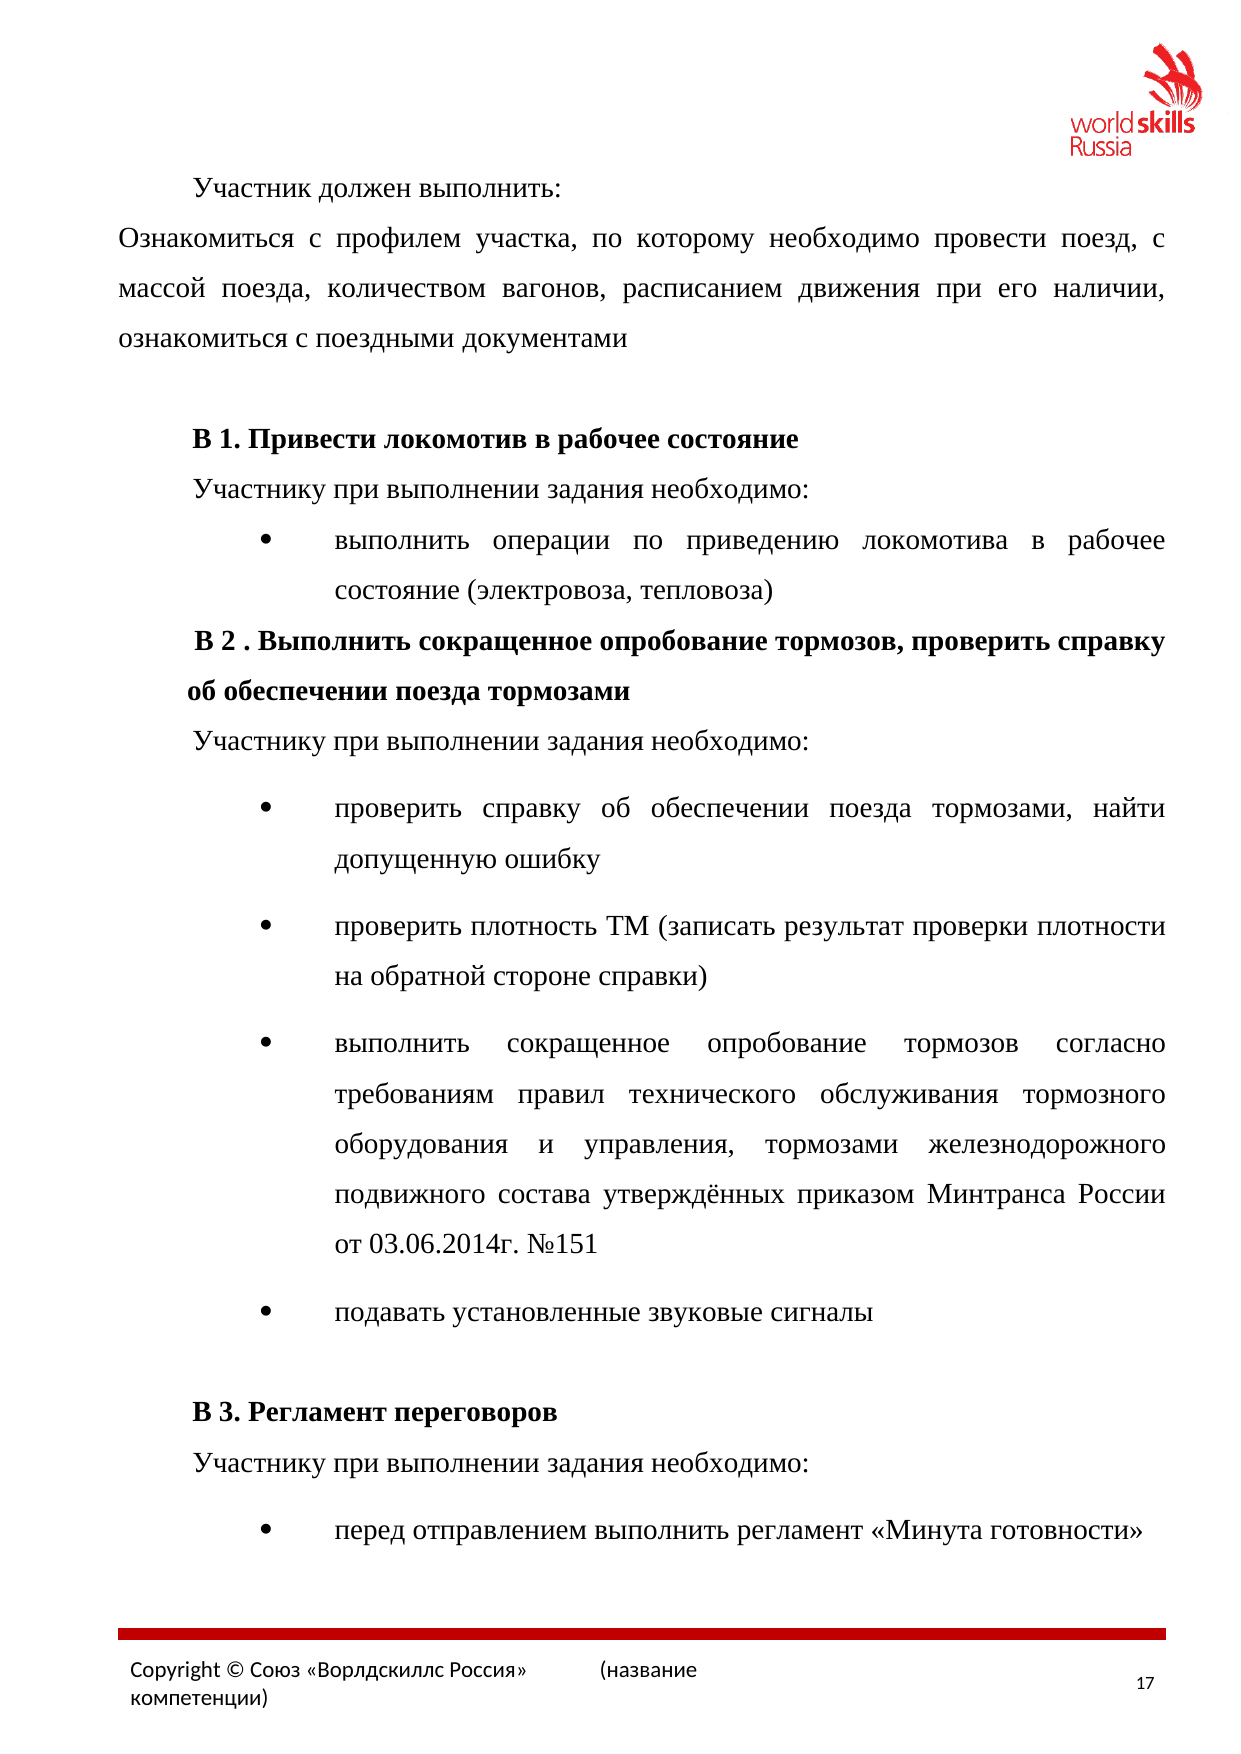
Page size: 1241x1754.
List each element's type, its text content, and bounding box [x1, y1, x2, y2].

text В 1. Привести локомотив в рабочее состояние [118, 421, 1166, 455]
list выполнить сокращенное опробование тормозов согласно требованиям правил технического обслуживания тормозного оборудования и управления, тормозами железнодорожного подвижного состава утверждённых приказом Минтранса России от 03.06.2014г. №151 [261, 1025, 1166, 1260]
list проверить справку об обеспечении поезда тормозами, найти допущенную ошибку [261, 790, 1166, 874]
text Ознакомиться с профилем участка, по которому необходимо провести поезд, с массой поезда, количеством вагонов, расписанием движения при его наличии, ознакомиться с поездными документами [118, 220, 1166, 354]
list подавать установленные звуковые сигналы [261, 1294, 1166, 1327]
picture [1071, 42, 1228, 156]
list проверить плотность ТМ (записать результат проверки плотности на обратной стороне справки) [261, 908, 1166, 992]
text Участнику при выполнении задания необходимо: [118, 472, 1166, 505]
text Участнику при выполнении задания необходимо: [118, 1445, 1166, 1478]
list перед отправлением выполнить регламент «Минута готовности» [261, 1512, 1166, 1546]
text Участник должен выполнить: [118, 170, 1166, 203]
list В 2 . Выполнить сокращенное опробование тормозов, проверить справку об обеспечении поезда тормозами [187, 623, 1166, 706]
text Участнику при выполнении задания необходимо: [118, 723, 1166, 757]
list выполнить операции по приведению локомотива в рабочее состояние (электровоза, тепловоза) [261, 522, 1166, 606]
text В 3. Регламент переговоров [118, 1394, 1166, 1428]
